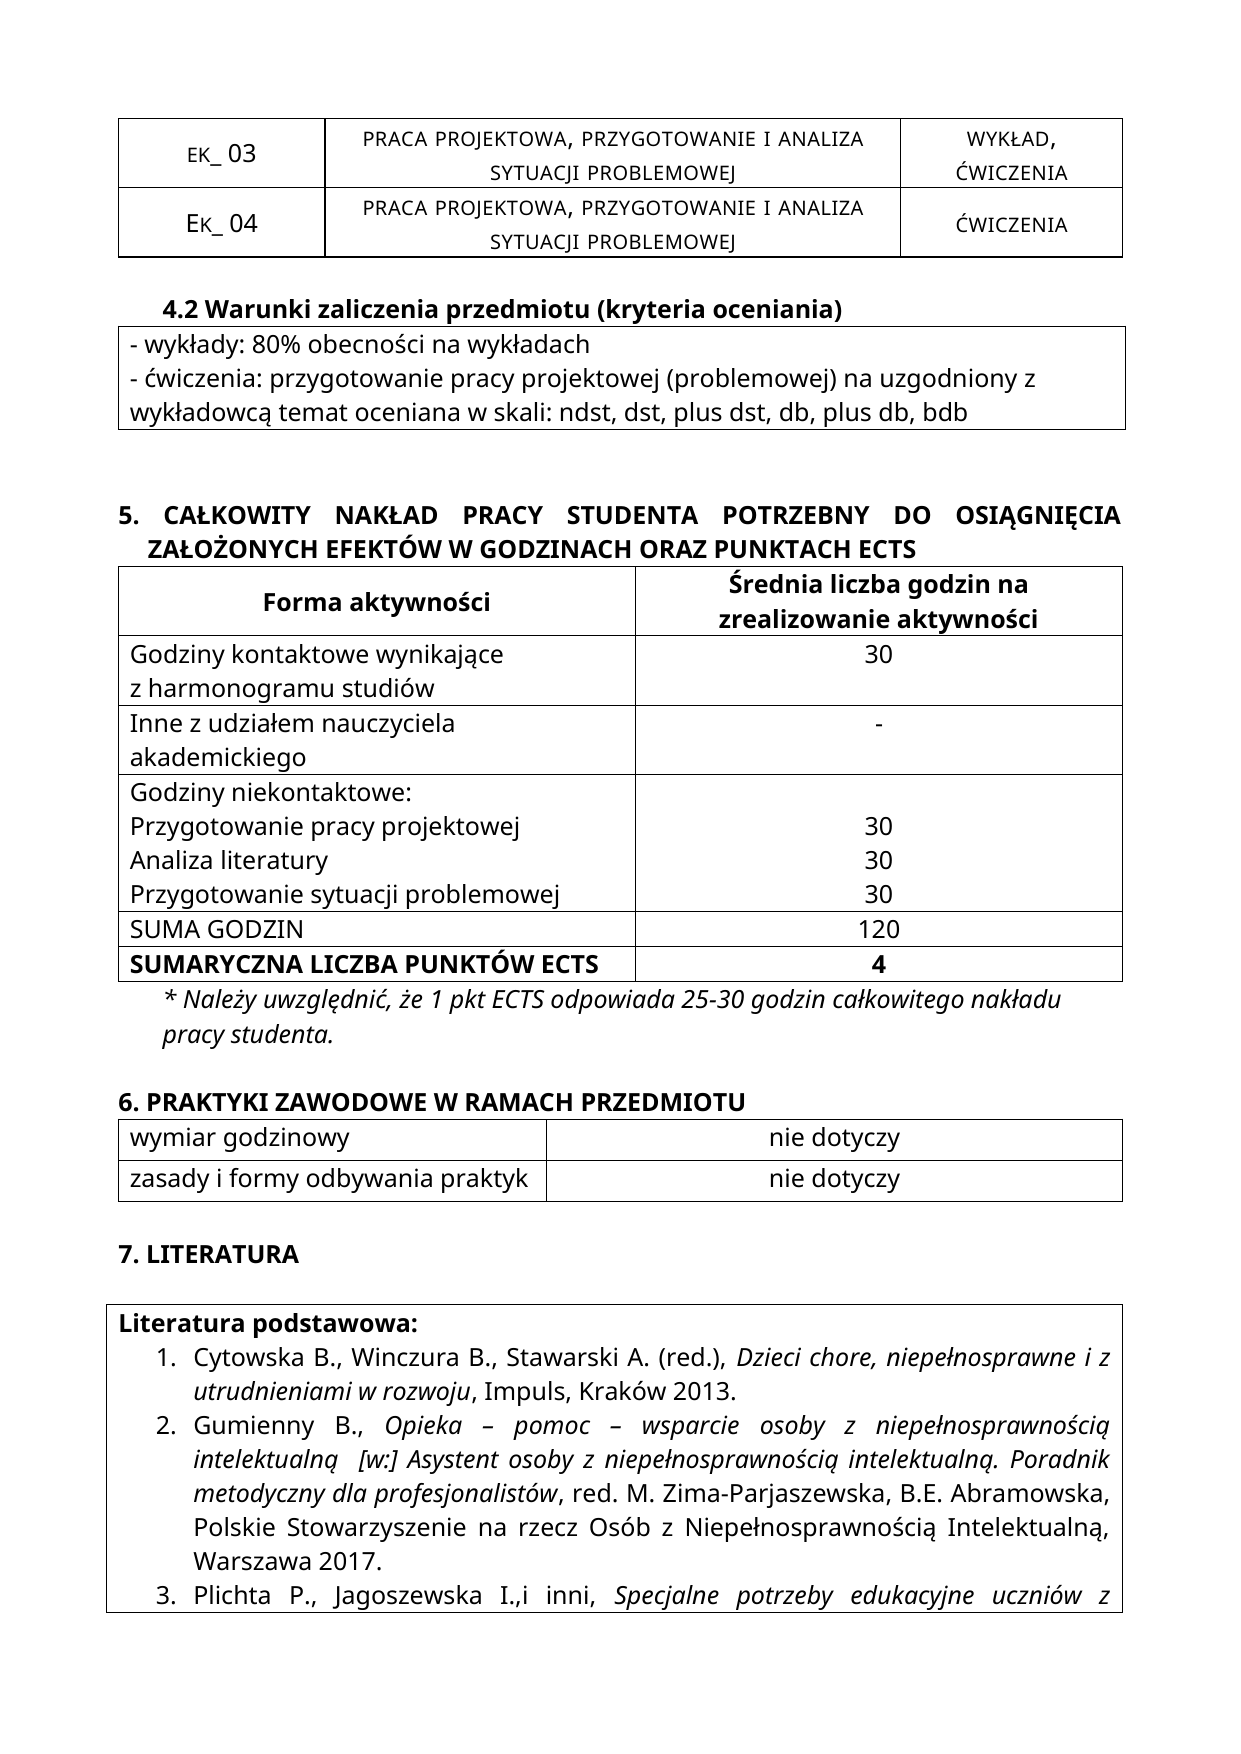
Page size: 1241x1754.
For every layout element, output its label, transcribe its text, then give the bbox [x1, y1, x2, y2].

table_cell Inne z udziałem nauczyciela akademickiego [119, 706, 635, 774]
table_header Forma aktywności [119, 567, 635, 635]
text * Należy uwzględnić, że 1 pkt ECTS odpowiada 25-30 godzin całkowitego nakładu pracy studenta. [162, 982, 1122, 1050]
table_cell SUMA GODZIN [119, 912, 635, 946]
table_cell 30 30 30 [636, 775, 1122, 911]
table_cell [326, 119, 900, 187]
table_cell Godziny niekontaktowe: Przygotowanie pracy projektowej Analiza literatury Przygotowanie sytuacji problemowej [119, 775, 635, 911]
table_cell 30 [636, 636, 1122, 704]
table_cell zasady i formy odbywania praktyk [119, 1161, 546, 1201]
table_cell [326, 188, 900, 256]
text 6. PRAKTYKI ZAWODOWE W RAMACH PRZEDMIOTU [118, 1084, 1122, 1118]
table_cell ćwiczenia [901, 188, 1122, 256]
table_cell 4 [636, 947, 1122, 981]
table_header Średnia liczba godzin na zrealizowanie aktywności [636, 567, 1122, 635]
table_cell - [636, 706, 1122, 774]
text 4.2 Warunki zaliczenia przedmiotu (kryteria oceniania) [162, 292, 1122, 326]
text 5. CAŁKOWITY NAKŁAD PRACY STUDENTA POTRZEBNY DO OSIĄGNIĘCIA ZAŁOŻONYCH EFEKTÓW W GODZINACH ORAZ PUNKTACH ECTS [118, 498, 1122, 566]
table_cell SUMARYCZNA LICZBA PUNKTÓW ECTS [119, 947, 635, 981]
table_cell 120 [636, 912, 1122, 946]
table_cell Ek_ 04 [119, 188, 324, 256]
table_header nie dotyczy [547, 1120, 1122, 1160]
table_cell wykład, ćwiczenia [901, 119, 1122, 187]
table_cell ek_ 03 [119, 119, 324, 187]
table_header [107, 1305, 1122, 1612]
table_header - wykłady: 80% obecności na wykładach - ćwiczenia: przygotowanie pracy projektowej (problemowej) na uzgodniony z wykładowcą temat oceniana w skali: ndst, dst, plus dst, db, plus db, bdb [119, 327, 1125, 429]
table_cell nie dotyczy [547, 1161, 1122, 1201]
text 7. LITERATURA [118, 1236, 1122, 1270]
table_cell Godziny kontaktowe wynikające z harmonogramu studiów [119, 636, 635, 704]
table_header wymiar godzinowy [119, 1120, 546, 1160]
